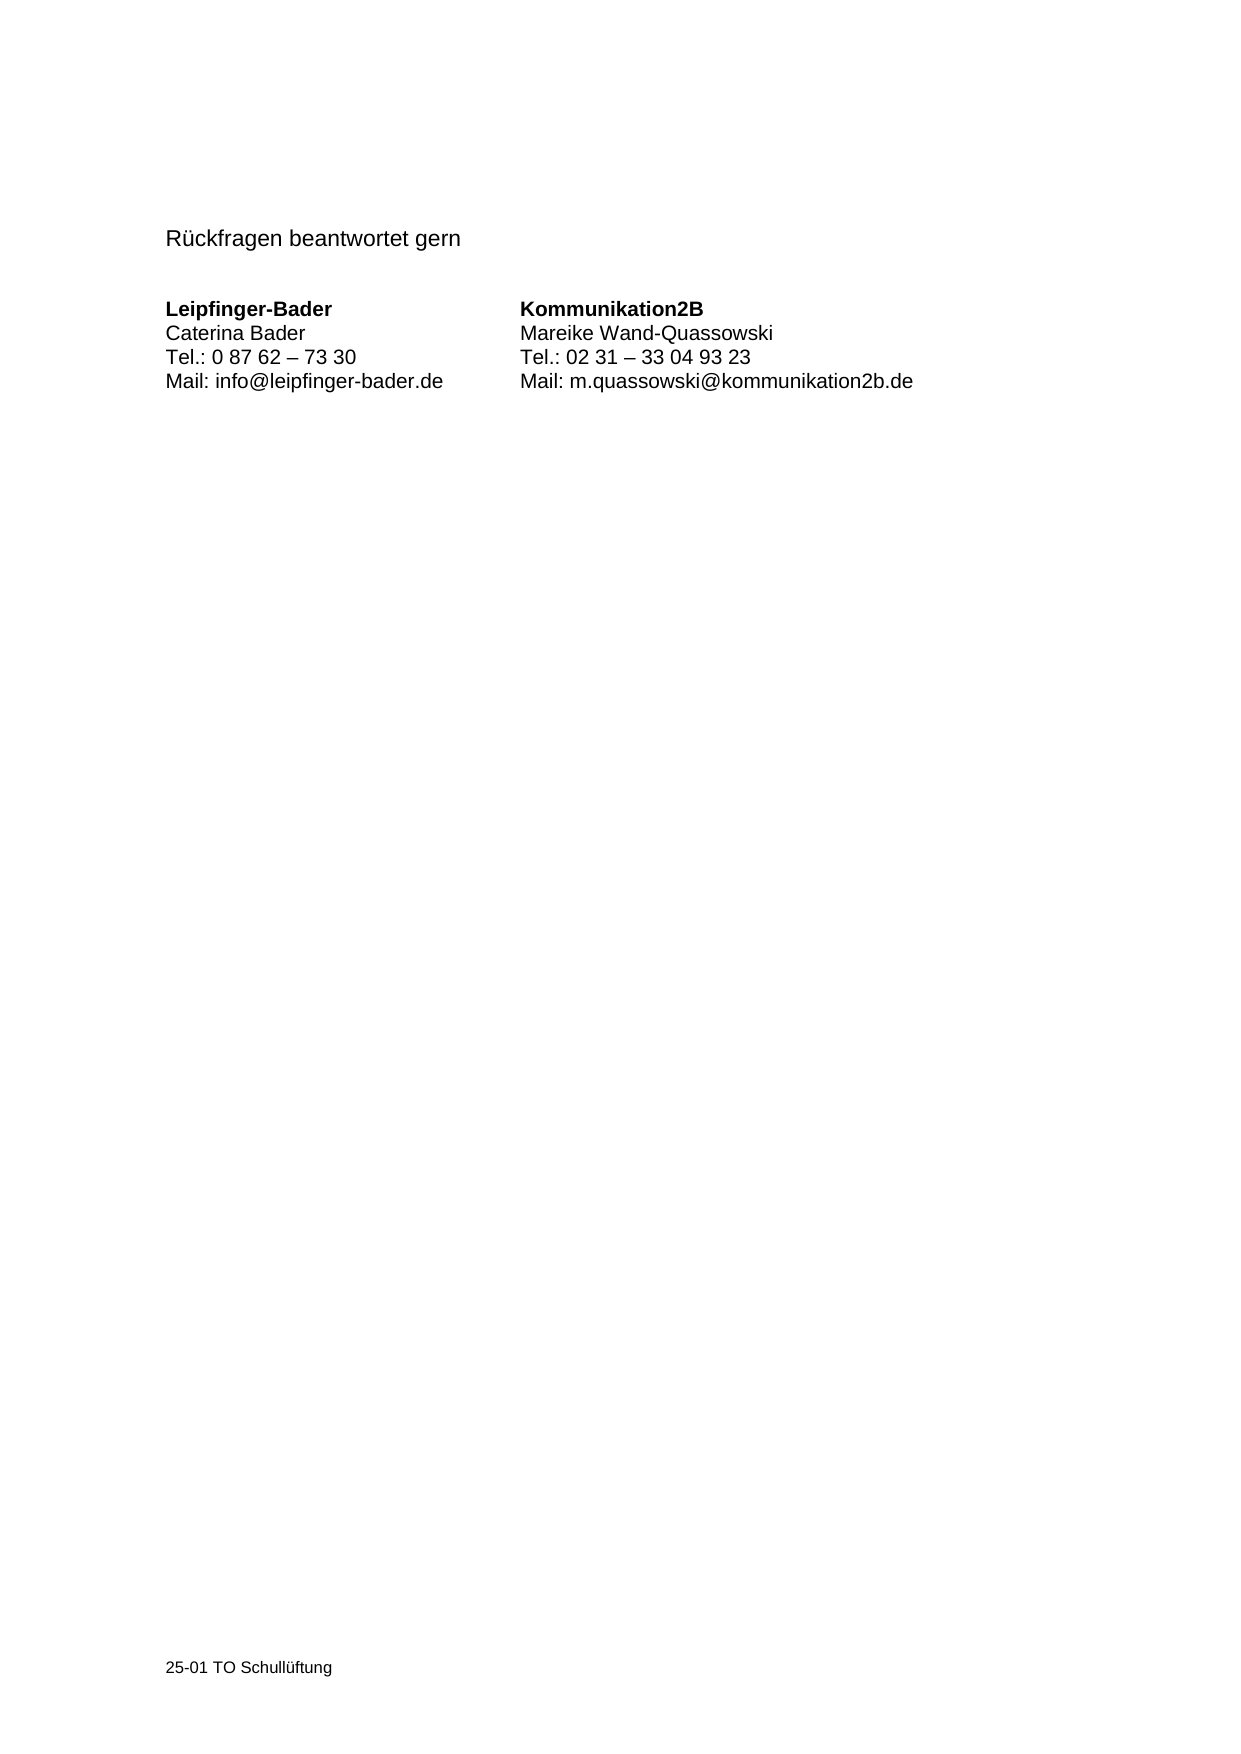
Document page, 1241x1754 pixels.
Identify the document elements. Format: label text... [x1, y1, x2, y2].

text Caterina Bader Mareike Wand-Quassowski [165, 321, 945, 344]
text Tel.: 0 87 62 – 73 30 Tel.: 02 31 – 33 04 93 23 [165, 344, 945, 368]
text Rückfragen beantwortet gern [165, 213, 945, 255]
text Leipfinger-Bader Kommunikation2B [165, 297, 945, 321]
text Mail: info@leipfinger-bader.de Mail: m.quassowski@kommunikation2b.de [165, 368, 945, 392]
